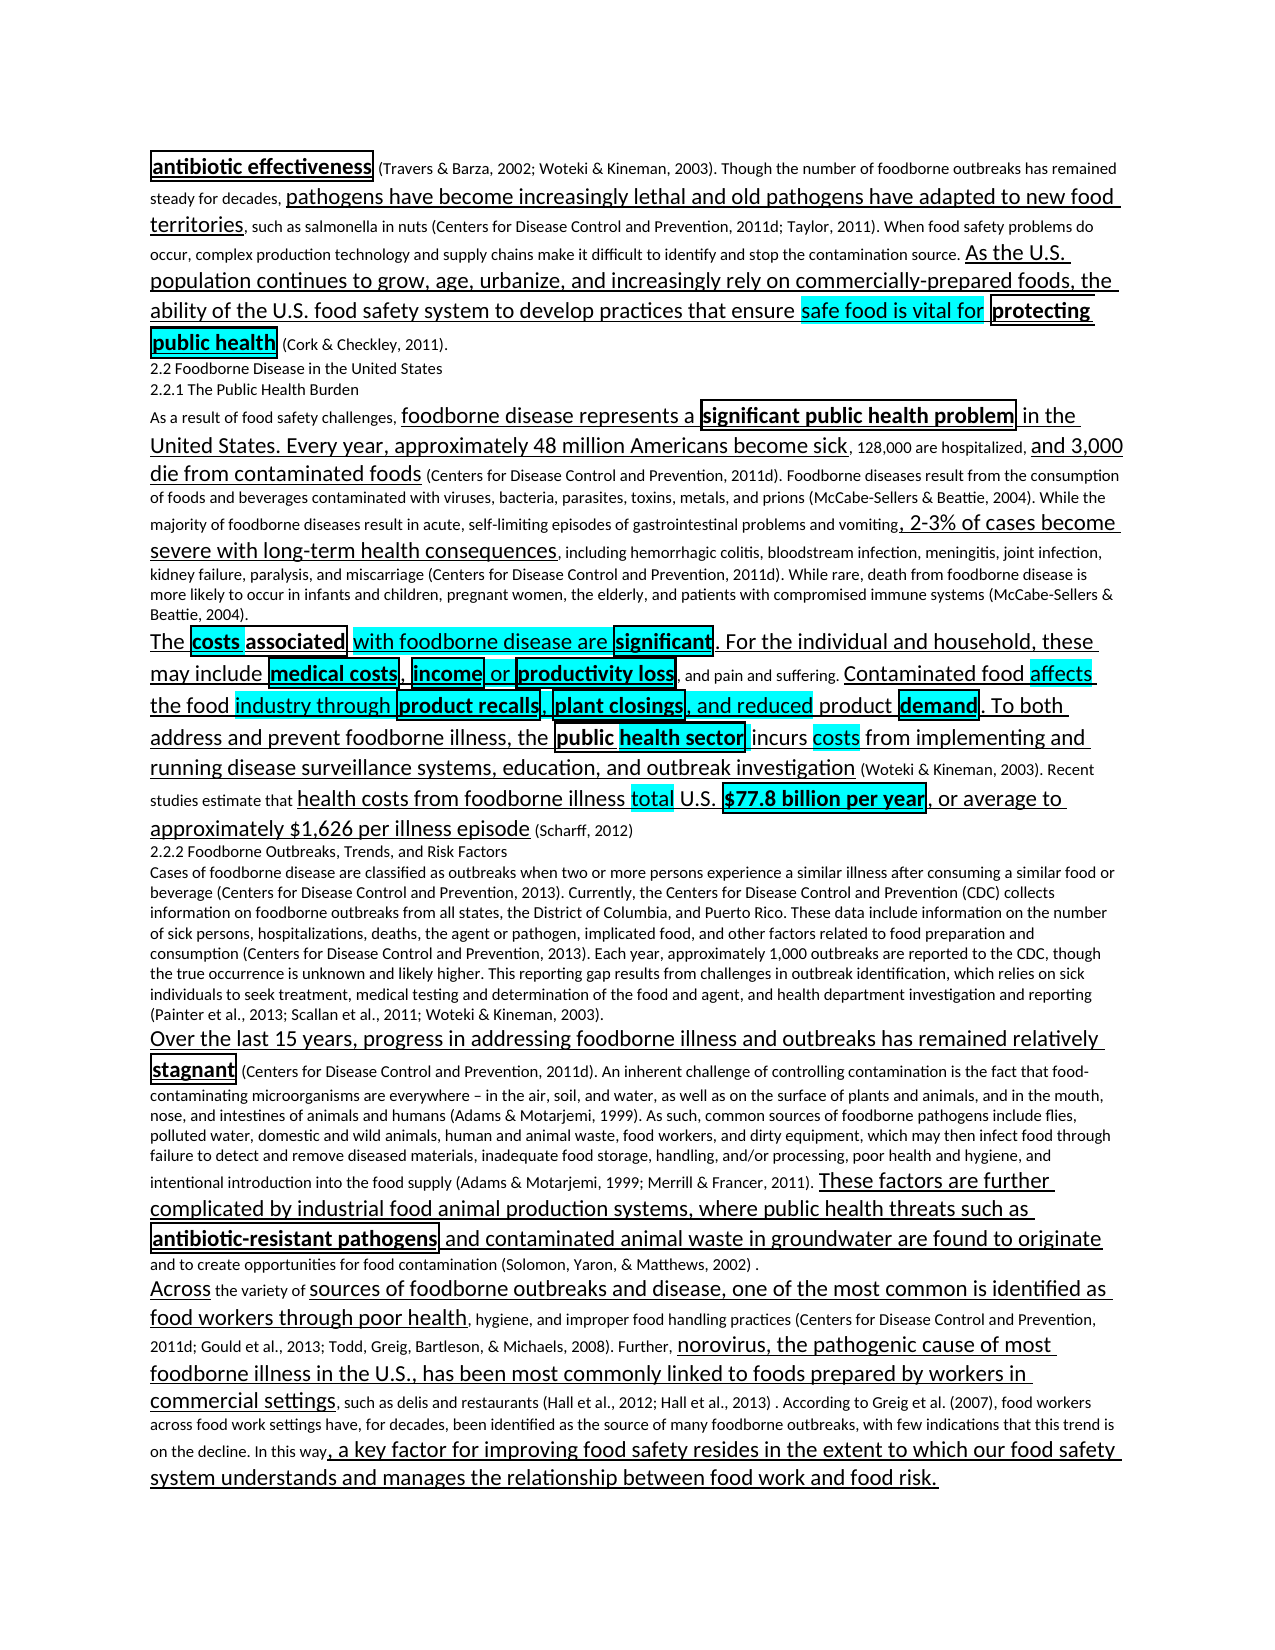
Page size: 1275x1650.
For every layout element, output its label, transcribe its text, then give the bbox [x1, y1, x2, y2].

text Over the last 15 years, progress in addressing foodborne illness and outbreaks has remained relatively stagnant (Centers for Disease Control and Prevention, 2011d). An inherent challenge of controlling contamination is the fact that food-contaminating microorganisms are everywhere – in the air, soil, and water, as well as on the surface of plants and animals, and in the mouth, nose, and intestines of animals and humans (Adams & Motarjemi, 1999). As such, common sources of foodborne pathogens include flies, polluted water, domestic and wild animals, human and animal waste, food workers, and dirty equipment, which may then infect food through failure to detect and remove diseased materials, inadequate food storage, handling, and/or processing, poor health and hygiene, and intentional introduction into the food supply (Adams & Motarjemi, 1999; Merrill & Francer, 2011). These factors are further complicated by industrial food animal production systems, where public health threats such as antibiotic-resistant pathogens and contaminated animal waste in groundwater are found to originate and to create opportunities for food contamination (Solomon, Yaron, & Matthews, 2002) . [150, 1024, 1125, 1274]
text 2.2 Foodborne Disease in the United States [150, 359, 1125, 379]
text 2.2.1 The Public Health Burden [150, 379, 1125, 399]
text Cases of foodborne disease are classified as outbreaks when two or more persons experience a similar illness after consuming a similar food or beverage (Centers for Disease Control and Prevention, 2013). Currently, the Centers for Disease Control and Prevention (CDC) collects information on foodborne outbreaks from all states, the District of Columbia, and Puerto Rico. These data include information on the number of sick persons, hospitalizations, deaths, the agent or pathogen, implicated food, and other factors related to food preparation and consumption (Centers for Disease Control and Prevention, 2013). Each year, approximately 1,000 outbreaks are reported to the CDC, though the true occurrence is unknown and likely higher. This reporting gap results from challenges in outbreak identification, which relies on sick individuals to seek treatment, medical testing and determination of the food and agent, and health department investigation and reporting (Painter et al., 2013; Scallan et al., 2011; Woteki & Kineman, 2003). [150, 862, 1125, 1024]
text Across the variety of sources of foodborne outbreaks and disease, one of the most common is identified as food workers through poor health, hygiene, and improper food handling practices (Centers for Disease Control and Prevention, 2011d; Gould et al., 2013; Todd, Greig, Bartleson, & Michaels, 2008). Further, norovirus, the pathogenic cause of most foodborne illness in the U.S., has been most commonly linked to foods prepared by workers in commercial settings, such as delis and restaurants (Hall et al., 2012; Hall et al., 2013) . According to Greig et al. (2007), food workers across food work settings have, for decades, been identified as the source of many foodborne outbreaks, with few indications that this trend is on the decline. In this way, a key factor for improving food safety resides in the extent to which our food safety system understands and manages the relationship between food work and food risk. [150, 1274, 1125, 1491]
text The costs associated with foodborne disease are significant. For the individual and household, these may include medical costs, income or productivity loss, and pain and suffering. Contaminated food affects the food industry through product recalls, plant closings, and reduced product demand. To both address and prevent foodborne illness, the public health sector incurs costs from implementing and running disease surveillance systems, education, and outbreak investigation (Woteki & Kineman, 2003). Recent studies estimate that health costs from foodborne illness total U.S. $77.8 billion per year, or average to approximately $1,626 per illness episode (Scharff, 2012) [150, 625, 1125, 842]
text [150, 150, 1125, 359]
text 2.2.2 Foodborne Outbreaks, Trends, and Risk Factors [150, 842, 1125, 862]
text As a result of food safety challenges, foodborne disease represents a significant public health problem in the United States. Every year, approximately 48 million Americans become sick, 128,000 are hospitalized, and 3,000 die from contaminated foods (Centers for Disease Control and Prevention, 2011d). Foodborne diseases result from the consumption of foods and beverages contaminated with viruses, bacteria, parasites, toxins, metals, and prions (McCabe-Sellers & Beattie, 2004). While the majority of foodborne diseases result in acute, self-limiting episodes of gastrointestinal problems and vomiting, 2-3% of cases become severe with long-term health consequences, including hemorrhagic colitis, bloodstream infection, meningitis, joint infection, kidney failure, paralysis, and miscarriage (Centers for Disease Control and Prevention, 2011d). While rare, death from foodborne disease is more likely to occur in infants and children, pregnant women, the elderly, and patients with compromised immune systems (McCabe-Sellers & Beattie, 2004). [150, 399, 1125, 625]
